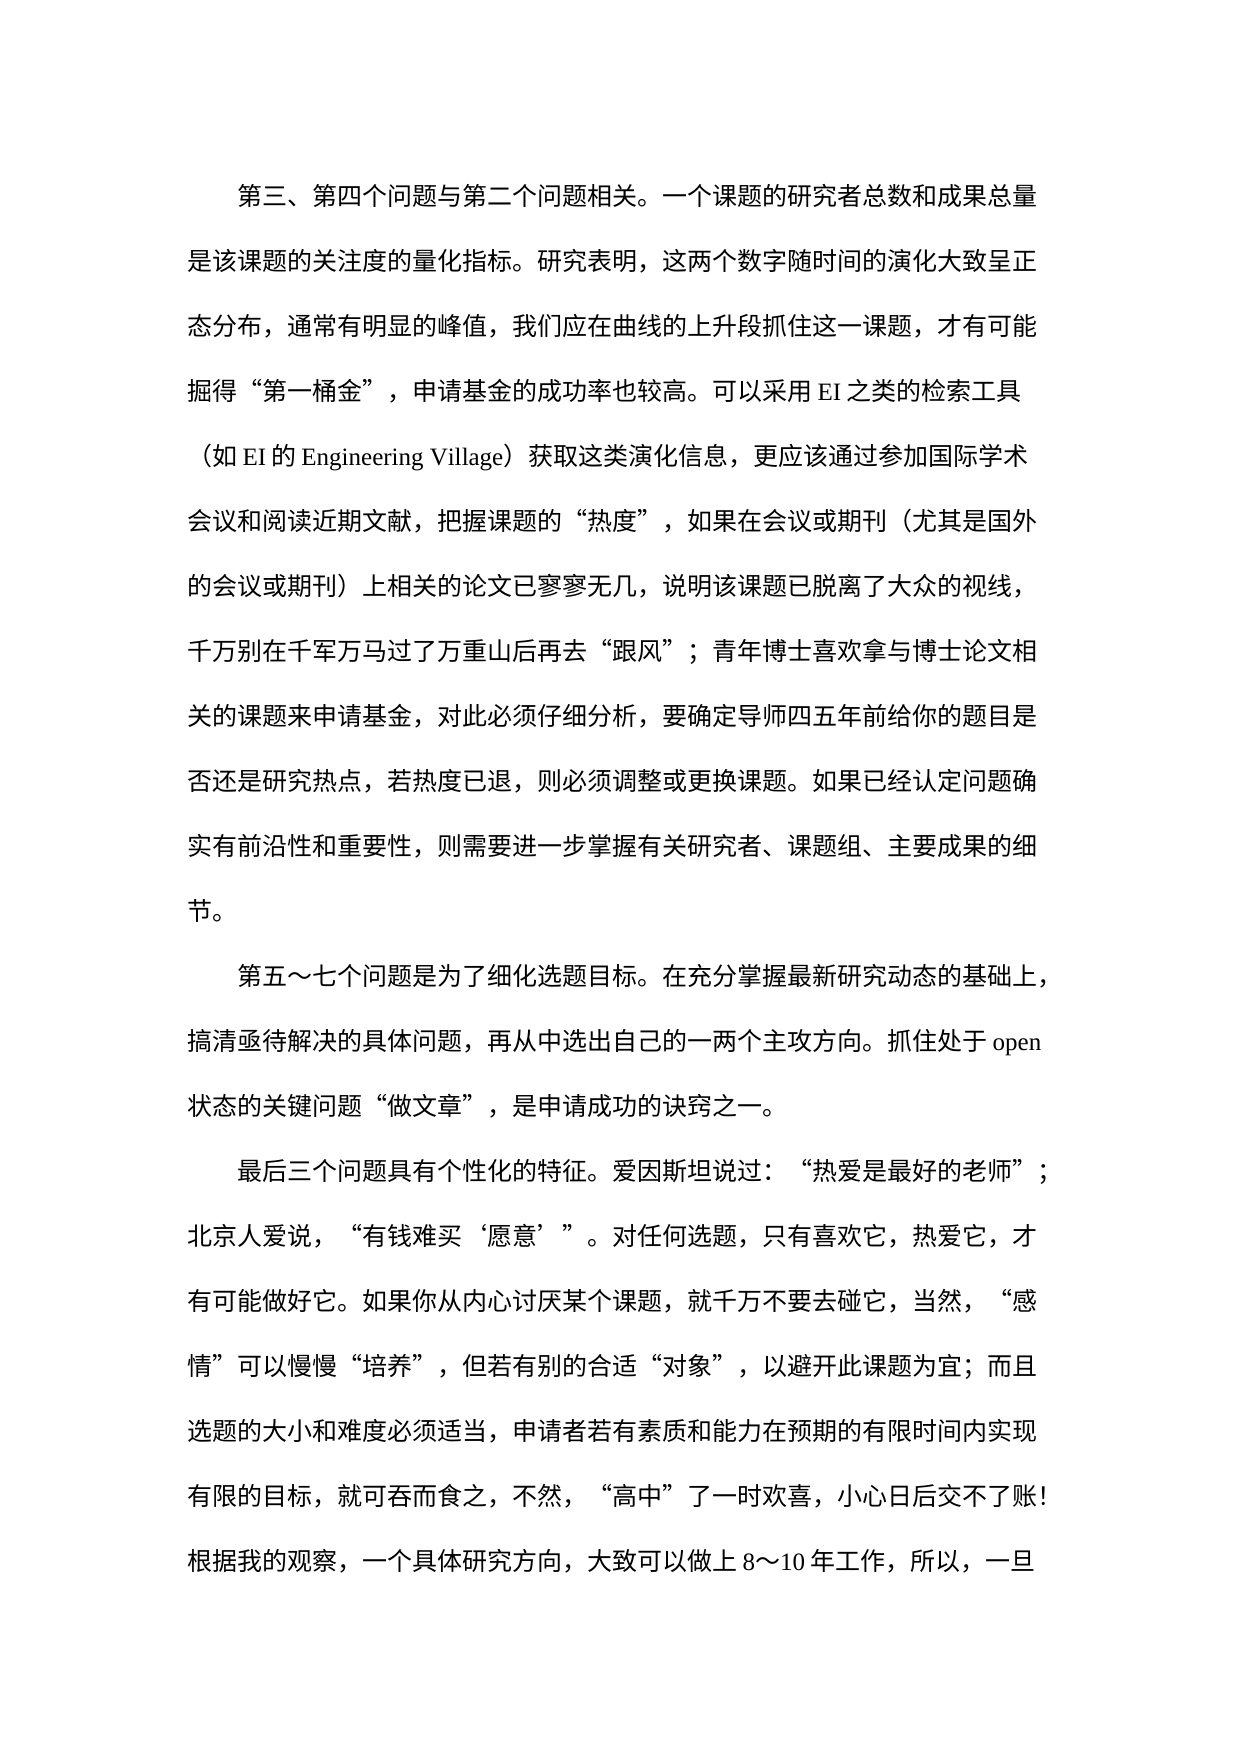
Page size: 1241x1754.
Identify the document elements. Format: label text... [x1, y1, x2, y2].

text 第三、第四个问题与第二个问题相关。一个课题的研究者总数和成果总量是该课题的关注度的量化指标。研究表明，这两个数字随时间的演化大致呈正态分布，通常有明显的峰值，我们应在曲线的上升段抓住这一课题，才有可能掘得“第一桶金”，申请基金的成功率也较高。可以采用EI之类的检索工具（如EI的Engineering Village）获取这类演化信息，更应该通过参加国际学术会议和阅读近期文献，把握课题的“热度”，如果在会议或期刊（尤其是国外的会议或期刊）上相关的论文已寥寥无几，说明该课题已脱离了大众的视线，千万别在千军万马过了万重山后再去“跟风”；青年博士喜欢拿与博士论文相关的课题来申请基金，对此必须仔细分析，要确定导师四五年前给你的题目是否还是研究热点，若热度已退，则必须调整或更换课题。如果已经认定问题确实有前沿性和重要性，则需要进一步掌握有关研究者、课题组、主要成果的细节。 [187, 162, 1053, 942]
text 第五～七个问题是为了细化选题目标。在充分掌握最新研究动态的基础上，搞清亟待解决的具体问题，再从中选出自己的一两个主攻方向。抓住处于open状态的关键问题“做文章”，是申请成功的诀窍之一。 [187, 942, 1053, 1137]
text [187, 1137, 1053, 1592]
